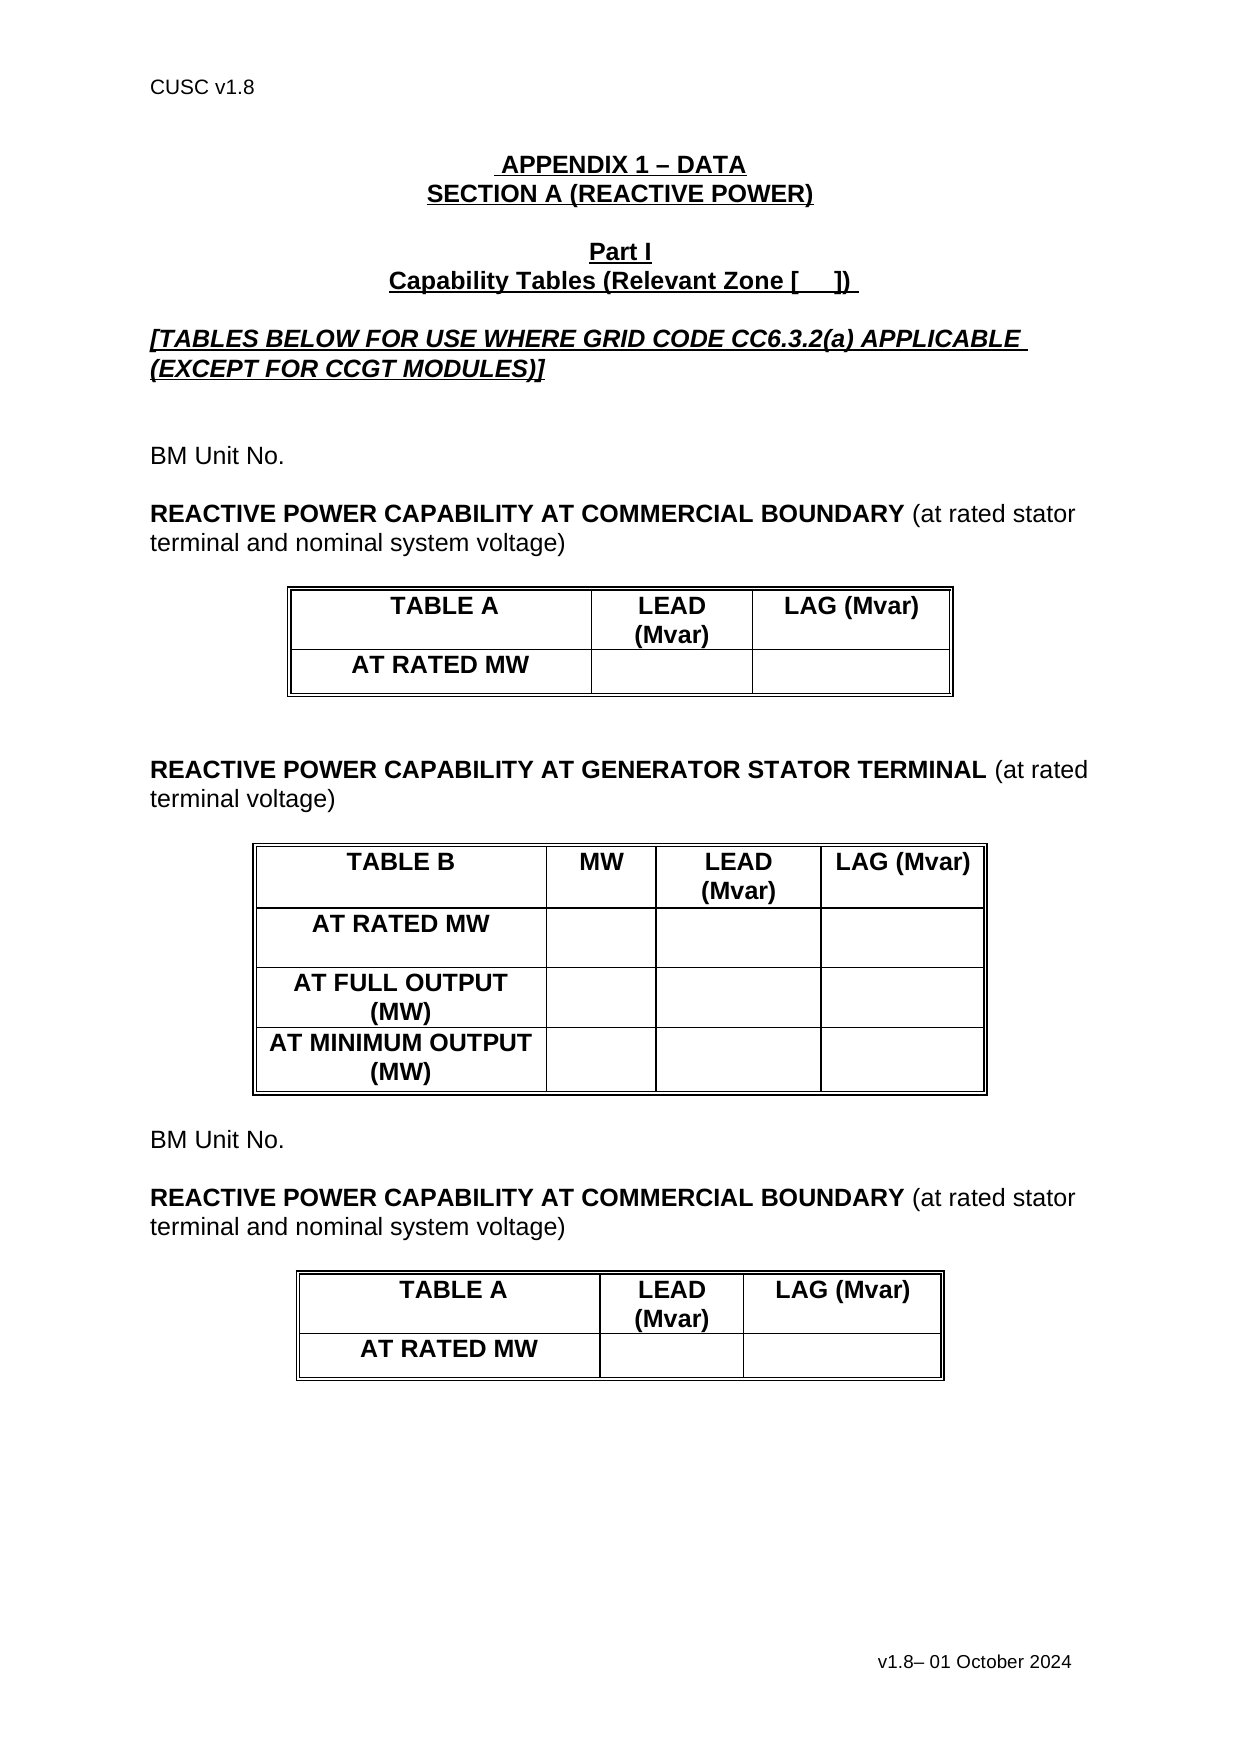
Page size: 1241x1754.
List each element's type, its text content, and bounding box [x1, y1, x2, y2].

table_cell AT FULL OUTPUT (MW) [257, 968, 546, 1026]
text Capability Tables (Relevant Zone [ ]) [150, 266, 1090, 295]
table_header TABLE A [300, 1275, 599, 1333]
text REACTIVE POWER CAPABILITY AT COMMERCIAL BOUNDARY (at rated stator terminal and nominal system voltage) [150, 499, 1090, 557]
table_header LEAD (Mvar) [601, 1275, 743, 1333]
table_cell [822, 1028, 983, 1091]
text APPENDIX 1 – DATA [150, 150, 1090, 179]
table_header MW [547, 847, 655, 907]
text Part I [150, 237, 1090, 266]
text REACTIVE POWER CAPABILITY AT COMMERCIAL BOUNDARY (at rated stator terminal and nominal system voltage) [150, 1183, 1090, 1241]
table_cell AT RATED MW [292, 650, 591, 692]
table_cell [592, 650, 752, 692]
table_header LAG (Mvar) [753, 591, 949, 649]
table_cell [753, 650, 949, 692]
table_cell [601, 1334, 743, 1376]
text BM Unit No. [150, 441, 1090, 470]
table_cell [657, 968, 820, 1026]
table_cell AT RATED MW [300, 1334, 599, 1376]
table_header LAG (Mvar) [744, 1275, 940, 1333]
table_cell [657, 1028, 820, 1091]
table_cell [822, 968, 983, 1026]
table_cell AT RATED MW [257, 909, 546, 967]
table_header TABLE A [292, 591, 591, 649]
text SECTION A (REACTIVE POWER) [150, 179, 1090, 208]
table_header LAG (Mvar) [822, 847, 983, 907]
table_cell [547, 909, 655, 967]
table_cell [822, 909, 983, 967]
table_header LEAD (Mvar) [657, 847, 820, 907]
text REACTIVE POWER CAPABILITY AT GENERATOR STATOR TERMINAL (at rated terminal voltage) [150, 755, 1090, 813]
table_cell [547, 1028, 655, 1091]
text [TABLES BELOW FOR USE WHERE GRID CODE CC6.3.2(a) APPLICABLE (EXCEPT FOR CCGT MODULES)] [150, 324, 1090, 382]
table_header TABLE B [257, 847, 546, 907]
table_cell [547, 968, 655, 1026]
table_cell [744, 1334, 940, 1376]
table_cell [657, 909, 820, 967]
table_header LEAD (Mvar) [592, 591, 752, 649]
table_cell AT MINIMUM OUTPUT (MW) [257, 1028, 546, 1091]
text BM Unit No. [150, 1124, 1090, 1154]
